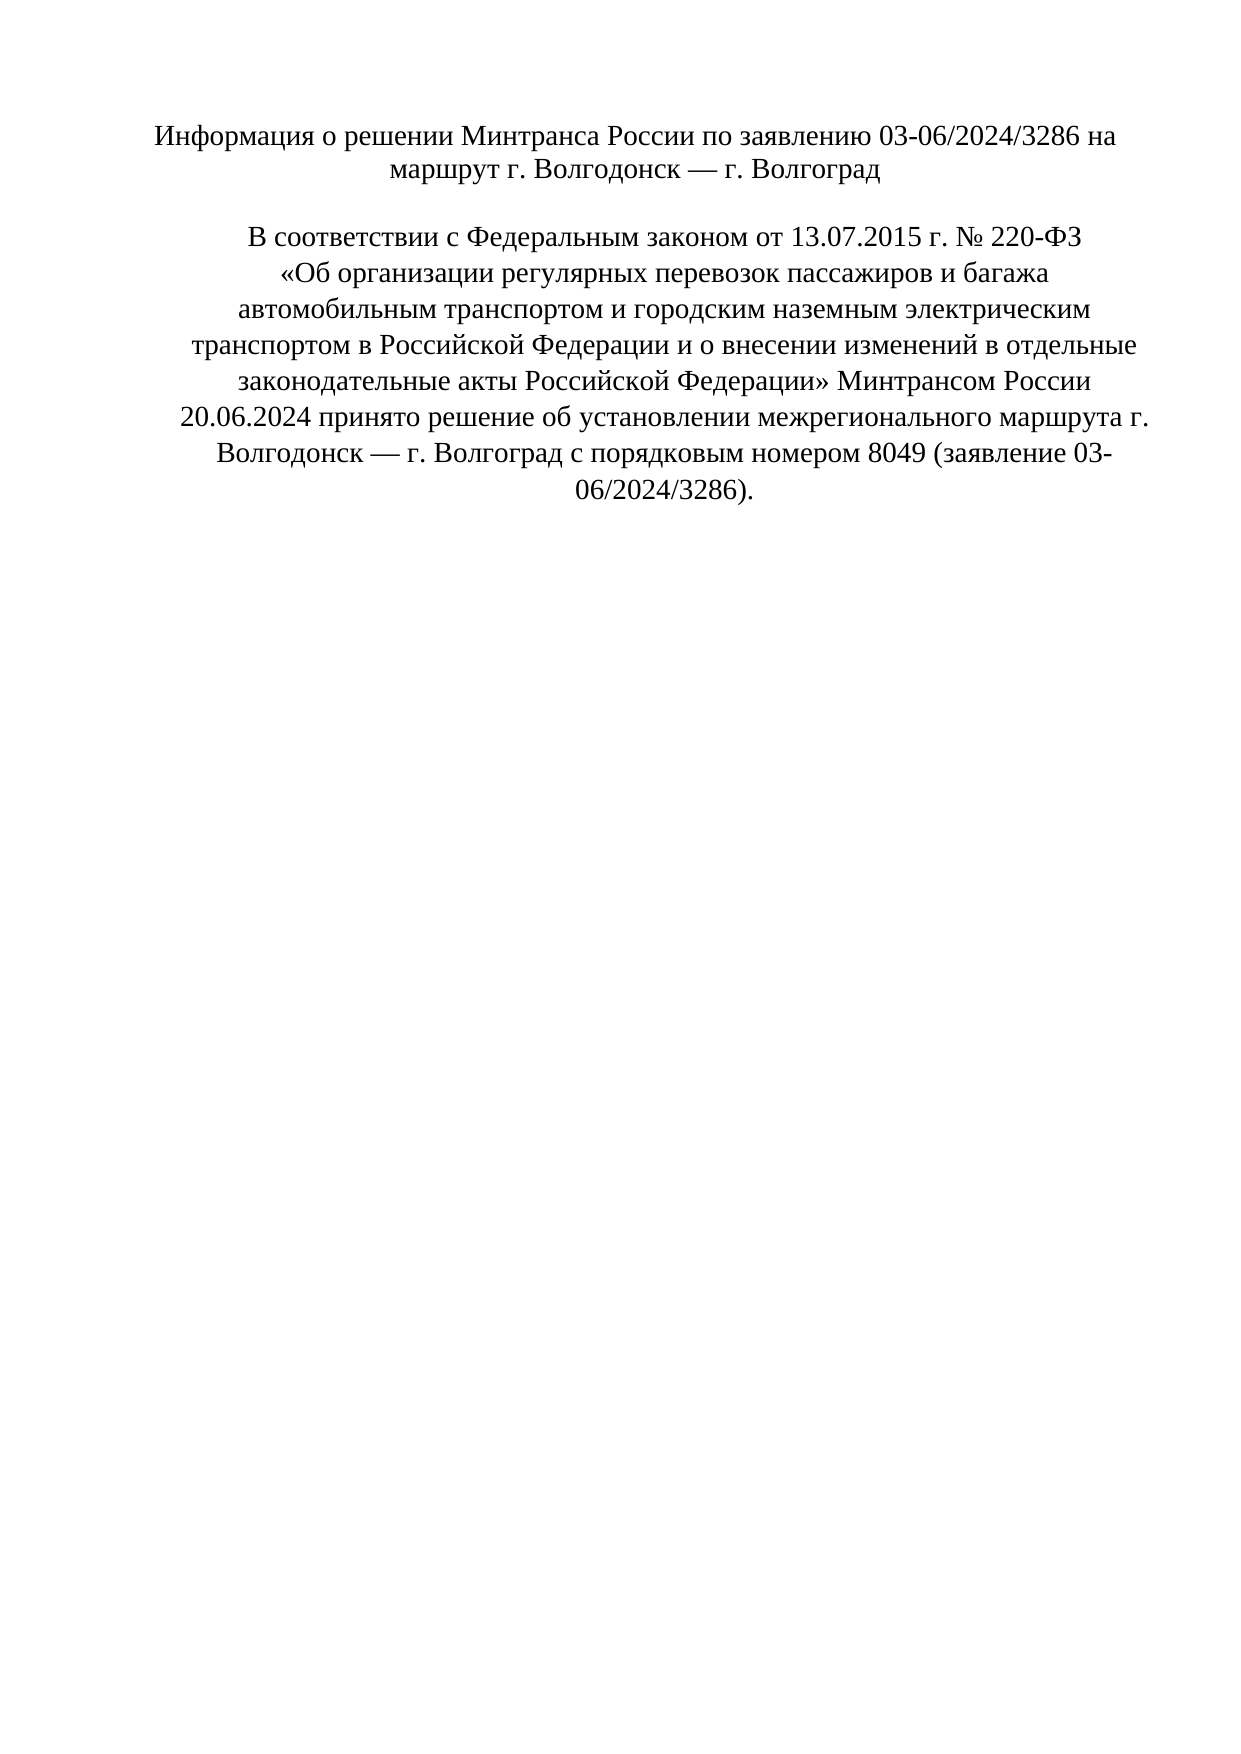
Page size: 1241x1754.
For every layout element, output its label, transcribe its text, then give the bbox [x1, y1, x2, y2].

text В соответствии с Федеральным законом от 13.07.2015 г. № 220-ФЗ «Об организации регулярных перевозок пассажиров и багажа автомобильным транспортом и городским наземным электрическим транспортом в Российской Федерации и о внесении изменений в отдельные законодательные акты Российской Федерации» Минтрансом России 20.06.2024 принято решение об установлении межрегионального маршрута г. Волгодонск — г. Волгоград с порядковым номером 8049 (заявление 03-06/2024/3286). [177, 219, 1152, 505]
text Информация о решении Минтранса России по заявлению 03-06/2024/3286 на маршрут г. Волгодонск — г. Волгоград [118, 118, 1152, 185]
